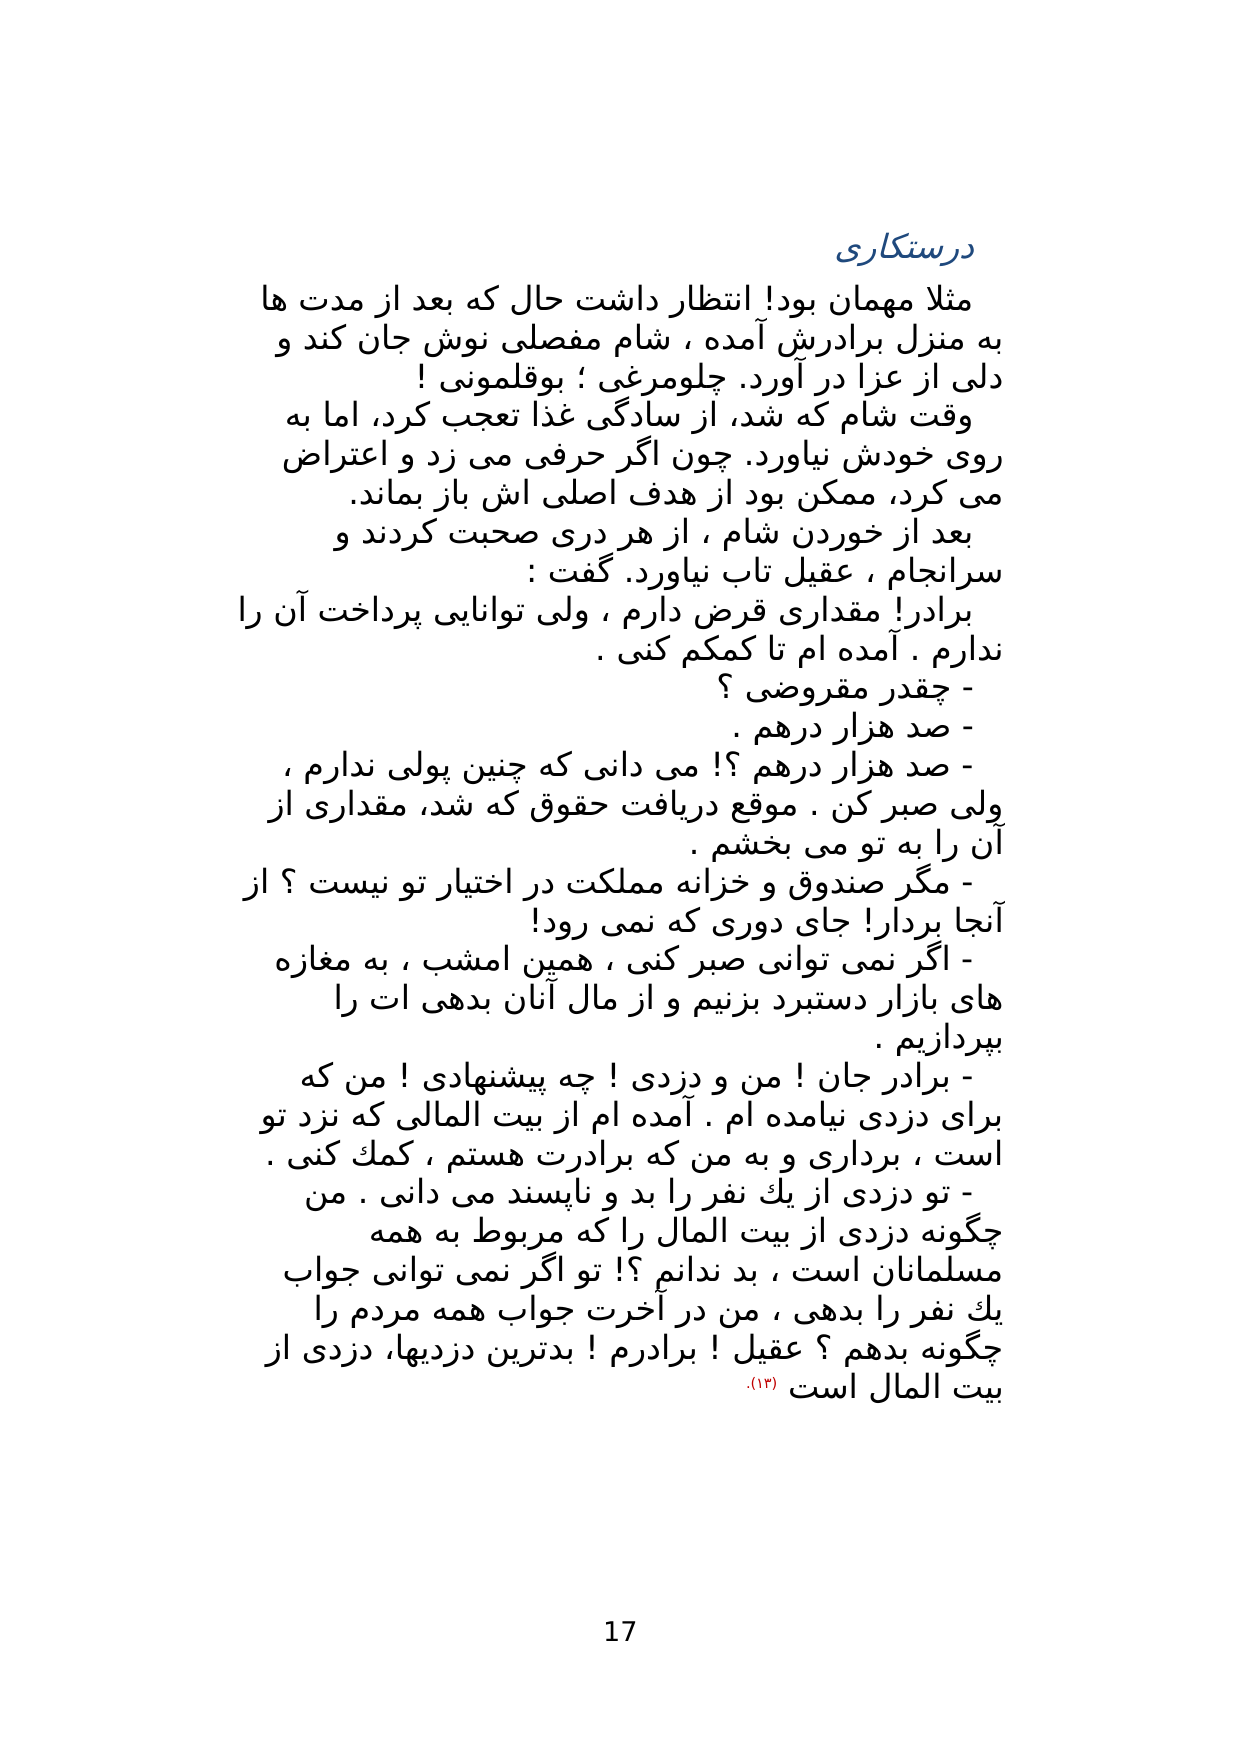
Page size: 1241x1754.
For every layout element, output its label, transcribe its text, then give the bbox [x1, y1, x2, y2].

text - چقدر مقروضى ؟ [236, 668, 1004, 707]
subtitle درستكارى [236, 228, 1004, 267]
text برادر! مقدارى قرض دارم ، ولى توانايى پرداخت آن را ندارم . آمده ام تا كمكم كنى . [236, 590, 1004, 668]
text - مگر صندوق و خزانه مملكت در اختيار تو نيست ؟ از آنجا بردار! جاى دورى كه نمى رود! [236, 862, 1004, 940]
text مثلا مهمان بود! انتظار داشت حال كه بعد از مدت ها به منزل برادرش آمده ، شام مفصلى نوش جان كند و دلى از عزا در آورد. چلومرغى ؛ بوقلمونى ! [236, 279, 1004, 396]
text بعد از خوردن شام ، از هر درى صحبت كردند و سرانجام ، عقيل تاب نياورد. گفت : [236, 512, 1004, 590]
text وقت شام كه شد، از سادگى غذا تعجب كرد، اما به روى خودش نياورد. چون اگر حرفى مى زد و اعتراض مى كرد، ممكن بود از هدف اصلى اش باز بماند. [236, 396, 1004, 512]
text - برادر جان ! من و دزدى ! چه پيشنهادى ! من كه براى دزدى نيامده ام . آمده ام از بيت المالى كه نزد تو است ، بردارى و به من كه برادرت هستم ، كمك كنى . [236, 1056, 1004, 1173]
text - صد هزار درهم ؟! مى دانى كه چنين پولى ندارم ، ولى صبر كن . موقع دريافت حقوق كه شد، مقدارى از آن را به تو مى بخشم . [236, 746, 1004, 862]
text - تو دزدى از يك نفر را بد و ناپسند مى دانى . من چگونه دزدى از بيت المال را كه مربوط به همه مسلمانان است ، بد ندانم ؟! تو اگر نمى توانى جواب يك نفر را بدهى ، من در آخرت جواب همه مردم را چگونه بدهم ؟ عقيل ! برادرم ! بدترين دزديها، دزدى از بيت المال است (١٣). [236, 1173, 1004, 1406]
text - اگر نمى توانى صبر كنى ، همين امشب ، به مغازه هاى بازار دستبرد بزنيم و از مال آنان بدهى ات را بپردازيم . [236, 940, 1004, 1056]
text - صد هزار درهم . [236, 707, 1004, 746]
